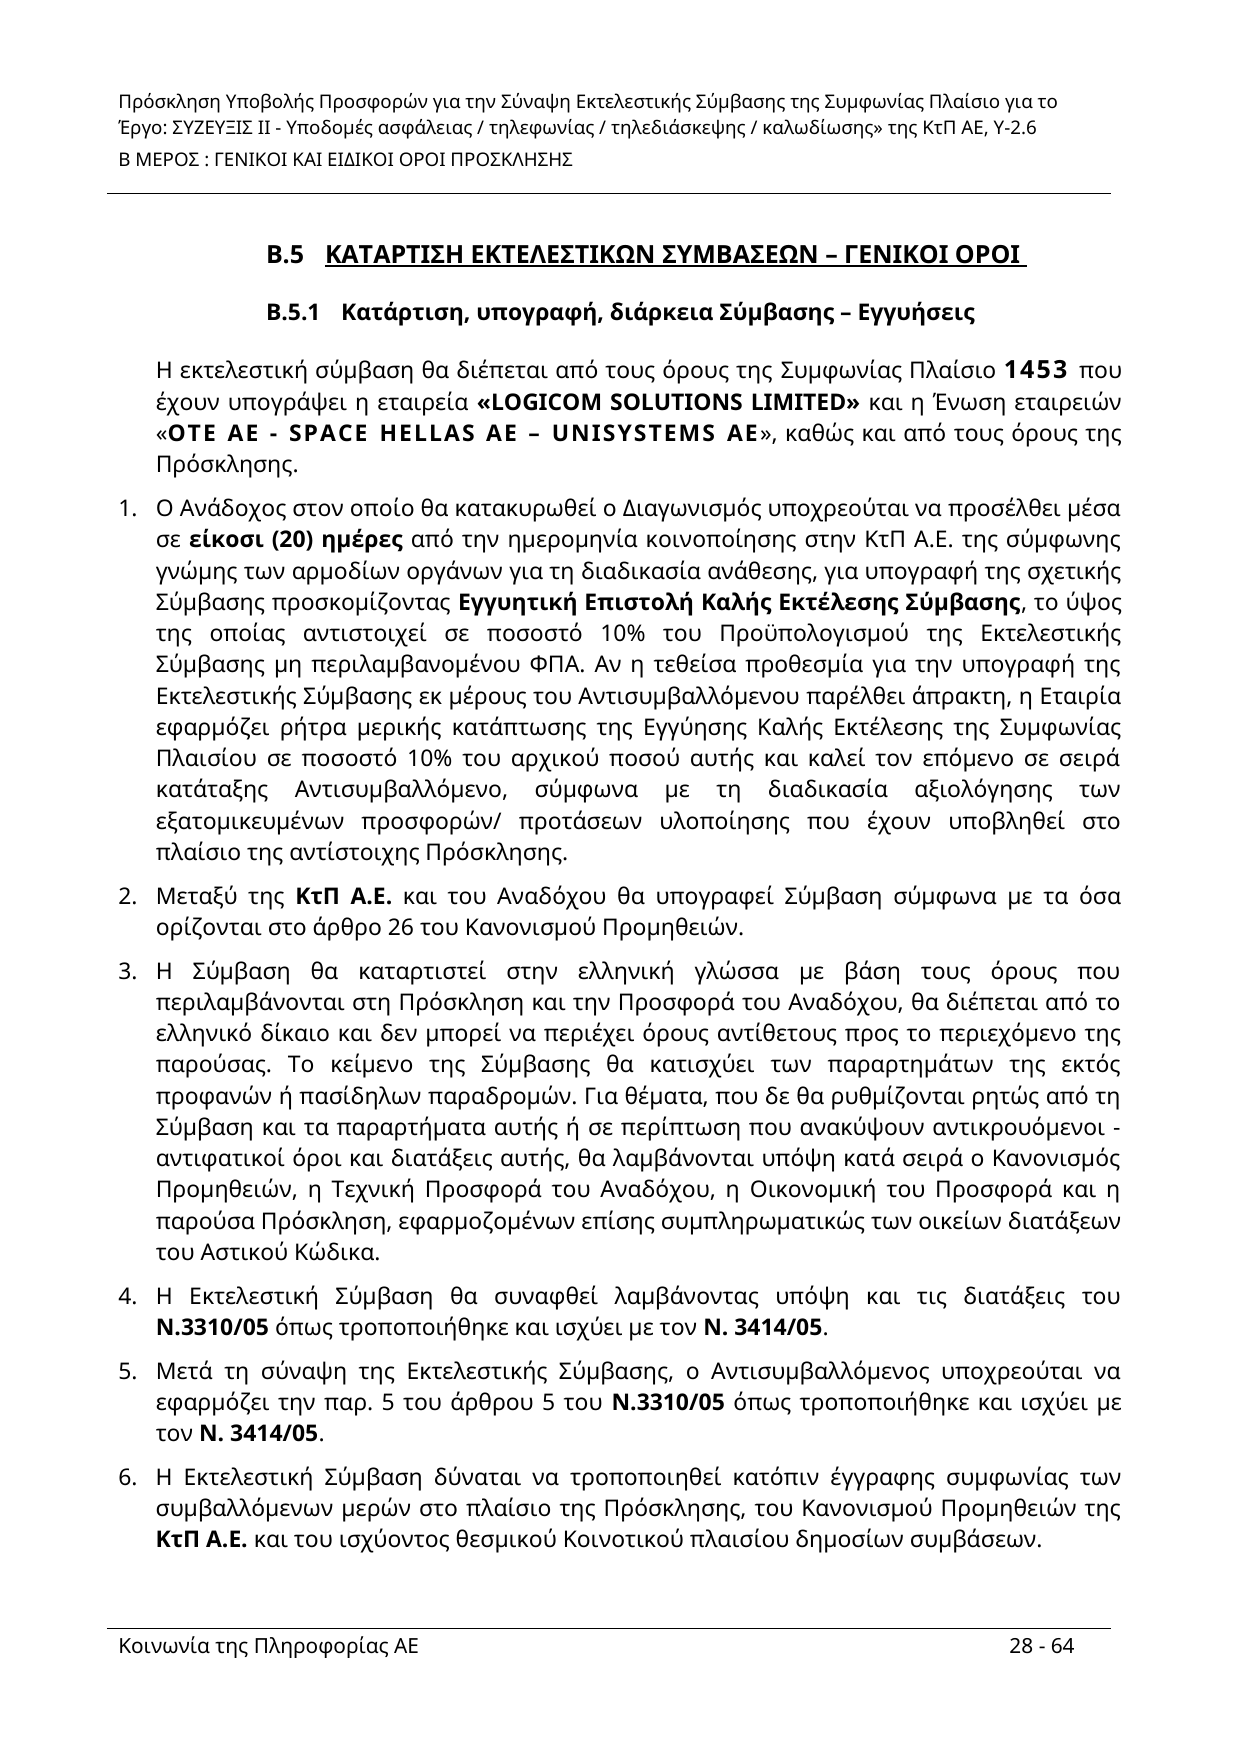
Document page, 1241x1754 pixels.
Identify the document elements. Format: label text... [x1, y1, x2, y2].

list Μεταξύ της ΚτΠ Α.Ε. και του Αναδόχου θα υπογραφεί Σύμβαση σύμφωνα με τα όσα ορίζονται στο άρθρο 26 του Κανονισμού Προμηθειών. [118, 879, 1122, 942]
list Η Εκτελεστική Σύμβαση θα συναφθεί λαμβάνοντας υπόψη και τις διατάξεις του Ν.3310/05 όπως τροποποιήθηκε και ισχύει με τον Ν. 3414/05. [118, 1279, 1122, 1342]
list Ο Ανάδοχος στον οποίο θα κατακυρωθεί ο Διαγωνισμός υποχρεούται να προσέλθει μέσα σε είκοσι (20) ημέρες από την ημερομηνία κοινοποίησης στην ΚτΠ Α.Ε. της σύμφωνης γνώμης των αρμοδίων οργάνων για τη διαδικασία ανάθεσης, για υπογραφή της σχετικής Σύμβασης προσκομίζοντας Εγγυητική Επιστολή Καλής Εκτέλεσης Σύμβασης, το ύψος της οποίας αντιστοιχεί σε ποσοστό 10% του Προϋπολογισμού της Εκτελεστικής Σύμβασης μη περιλαμβανομένου ΦΠΑ. Αν η τεθείσα προθεσμία για την υπογραφή της Εκτελεστικής Σύμβασης εκ μέρους του Αντισυμβαλλόμενου παρέλθει άπρακτη, η Εταιρία εφαρμόζει ρήτρα μερικής κατάπτωσης της Εγγύησης Καλής Εκτέλεσης της Συμφωνίας Πλαισίου σε ποσοστό 10% του αρχικού ποσού αυτής και καλεί τον επόμενο σε σειρά κατάταξης Αντισυμβαλλόμενο, σύμφωνα με τη διαδικασία αξιολόγησης των εξατομικευμένων προσφορών/ προτάσεων υλοποίησης που έχουν υποβληθεί στο πλαίσιο της αντίστοιχης Πρόσκλησης. [118, 492, 1122, 867]
list Η Εκτελεστική Σύμβαση δύναται να τροποποιηθεί κατόπιν έγγραφης συμφωνίας των συμβαλλόμενων μερών στο πλαίσιο της Πρόσκλησης, του Κανονισμού Προμηθειών της ΚτΠ Α.Ε. και του ισχύοντος θεσμικού Κοινοτικού πλαισίου δημοσίων συμβάσεων. [118, 1461, 1122, 1554]
list Η Σύμβαση θα καταρτιστεί στην ελληνική γλώσσα με βάση τους όρους που περιλαμβάνονται στη Πρόσκληση και την Προσφορά του Αναδόχου, θα διέπεται από το ελληνικό δίκαιο και δεν μπορεί να περιέχει όρους αντίθετους προς το περιεχόμενο της παρούσας. Το κείμενο της Σύμβασης θα κατισχύει των παραρτημάτων της εκτός προφανών ή πασίδηλων παραδρομών. Για θέματα, που δε θα ρυθμίζονται ρητώς από τη Σύμβαση και τα παραρτήματα αυτής ή σε περίπτωση που ανακύψουν αντικρουόμενοι - αντιφατικοί όροι και διατάξεις αυτής, θα λαμβάνονται υπόψη κατά σειρά ο Κανονισμός Προμηθειών, η Τεχνική Προσφορά του Αναδόχου, η Οικονομική του Προσφορά και η παρούσα Πρόσκληση, εφαρμοζομένων επίσης συμπληρωματικώς των οικείων διατάξεων του Αστικού Κώδικα. [118, 954, 1122, 1267]
subtitle ΚΑΤΑΡΤΙΣΗ ΕΚΤΕΛΕΣΤΙΚΩΝ ΣΥΜΒΑΣΕΩΝ – ΓΕΝΙΚΟΙ ΟΡΟΙ [266, 236, 1122, 271]
subtitle Κατάρτιση, υπογραφή, διάρκεια Σύμβασης – Εγγυήσεις [266, 296, 1122, 327]
list Μετά τη σύναψη της Εκτελεστικής Σύμβασης, ο Αντισυμβαλλόμενος υποχρεούται να εφαρμόζει την παρ. 5 του άρθρου 5 του Ν.3310/05 όπως τροποποιήθηκε και ισχύει με τον Ν. 3414/05. [118, 1354, 1122, 1448]
text H εκτελεστική σύμβαση θα διέπεται από τους όρους της Συμφωνίας Πλαίσιο 1453 που έχουν υπογράψει η εταιρεία «LOGICOM SOLUTIONS LIMITED» και η Ένωση εταιρειών «ΟΤΕ ΑΕ - SPACE HELLAS ΑΕ – UNISYSTEMS ΑΕ», καθώς και από τους όρους της Πρόσκλησης. [156, 352, 1122, 479]
